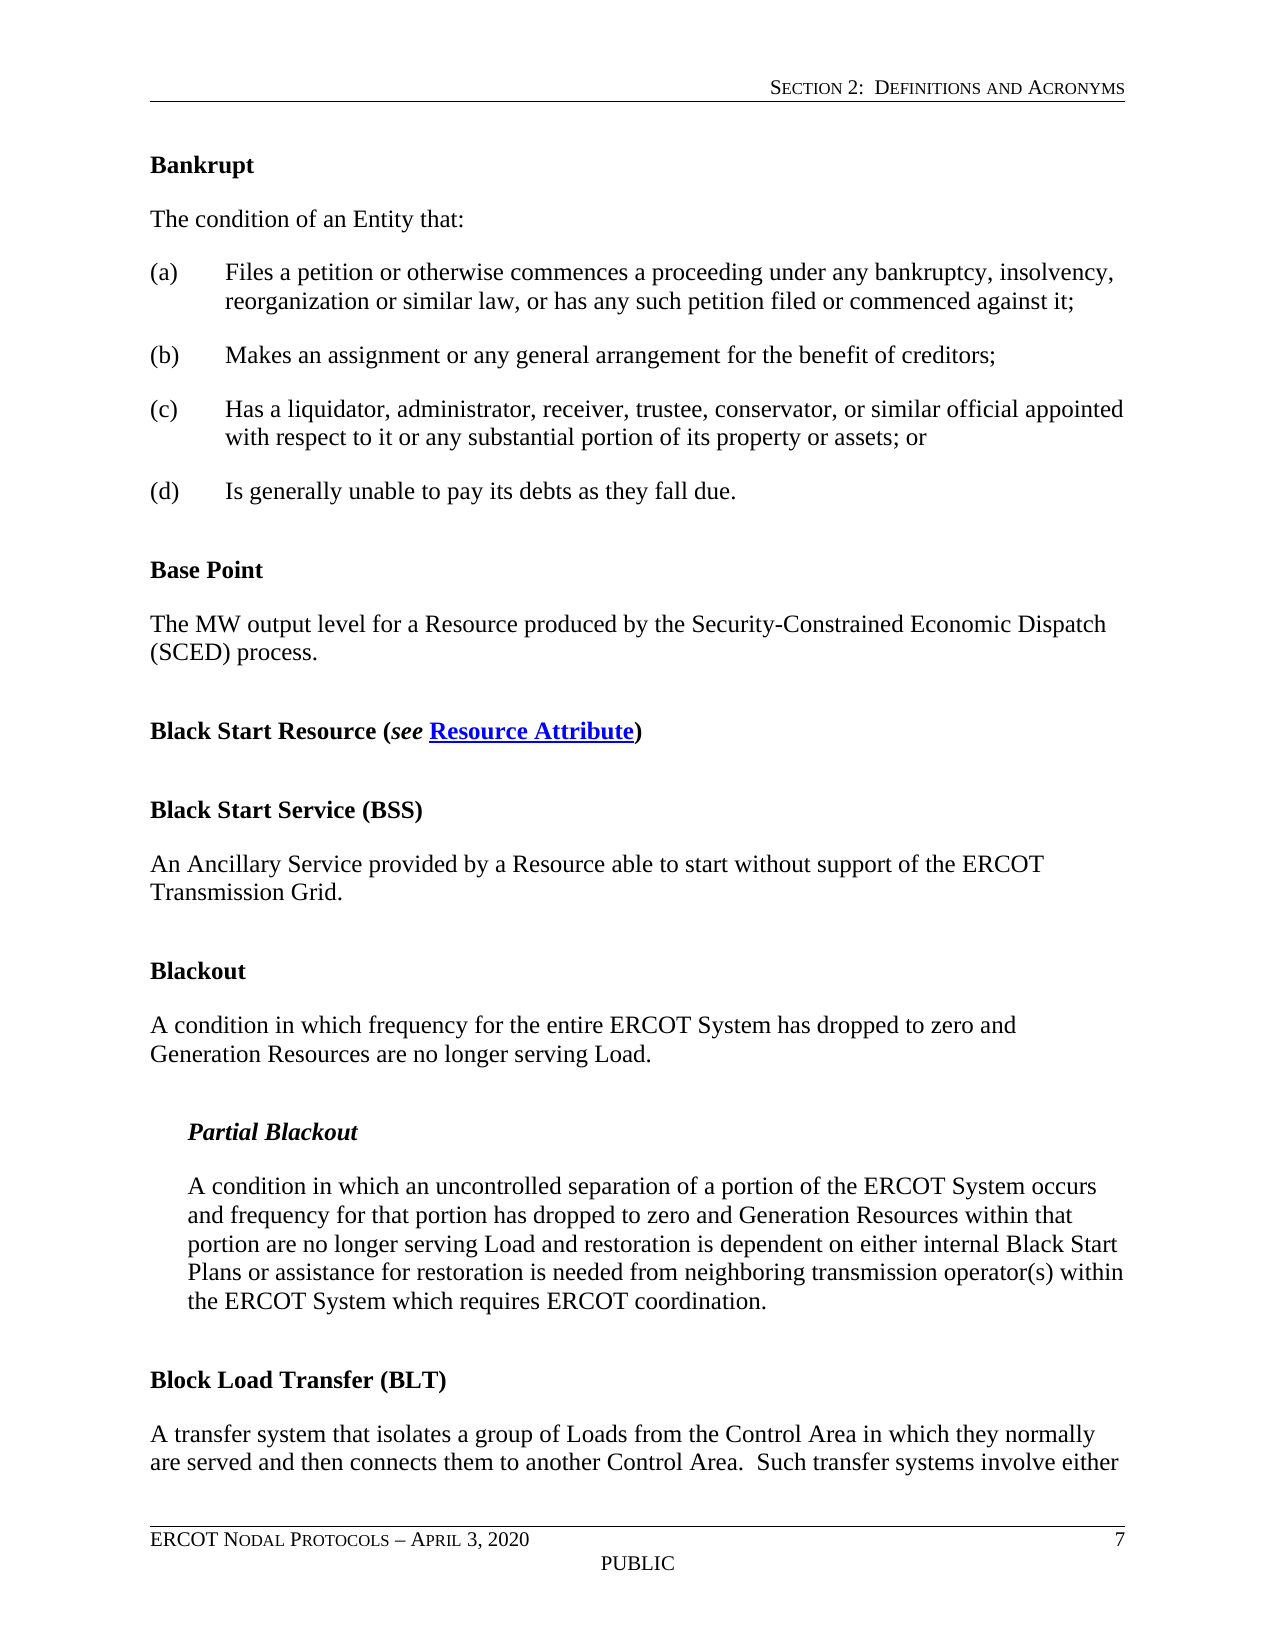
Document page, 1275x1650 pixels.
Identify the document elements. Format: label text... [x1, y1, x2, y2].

text Black Start Service (BSS) [150, 795, 1125, 824]
text An Ancillary Service provided by a Resource able to start without support of the ERCOT Transmission Grid. [150, 849, 1125, 906]
text Bankrupt [150, 150, 1125, 179]
list (b) Makes an assignment or any general arrangement for the benefit of creditors; [150, 340, 1125, 369]
list (c) Has a liquidator, administrator, receiver, trustee, conservator, or similar official appointed with respect to it or any substantial portion of its property or assets; or [150, 394, 1125, 451]
text Black Start Resource (see Resource Attribute) [150, 716, 1125, 745]
text Partial Blackout [187, 1117, 1125, 1146]
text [150, 1419, 1125, 1476]
list (d) Is generally unable to pay its debts as they fall due. [150, 476, 1125, 505]
list (a) Files a petition or otherwise commences a proceeding under any bankruptcy, insolvency, reorganization or similar law, or has any such petition filed or commenced against it; [150, 257, 1125, 315]
text Block Load Transfer (BLT) [150, 1365, 1125, 1394]
text The MW output level for a Resource produced by the Security-Constrained Economic Dispatch (SCED) process. [150, 609, 1125, 666]
text The condition of an Entity that: [150, 204, 1125, 232]
text Blackout [150, 956, 1125, 985]
text A condition in which frequency for the entire ERCOT System has dropped to zero and Generation Resources are no longer serving Load. [150, 1010, 1125, 1067]
text Base Point [150, 555, 1125, 584]
text A condition in which an uncontrolled separation of a portion of the ERCOT System occurs and frequency for that portion has dropped to zero and Generation Resources within that portion are no longer serving Load and restoration is dependent on either internal Black Start Plans or assistance for restoration is needed from neighboring transmission operator(s) within the ERCOT System which requires ERCOT coordination. [187, 1171, 1125, 1315]
